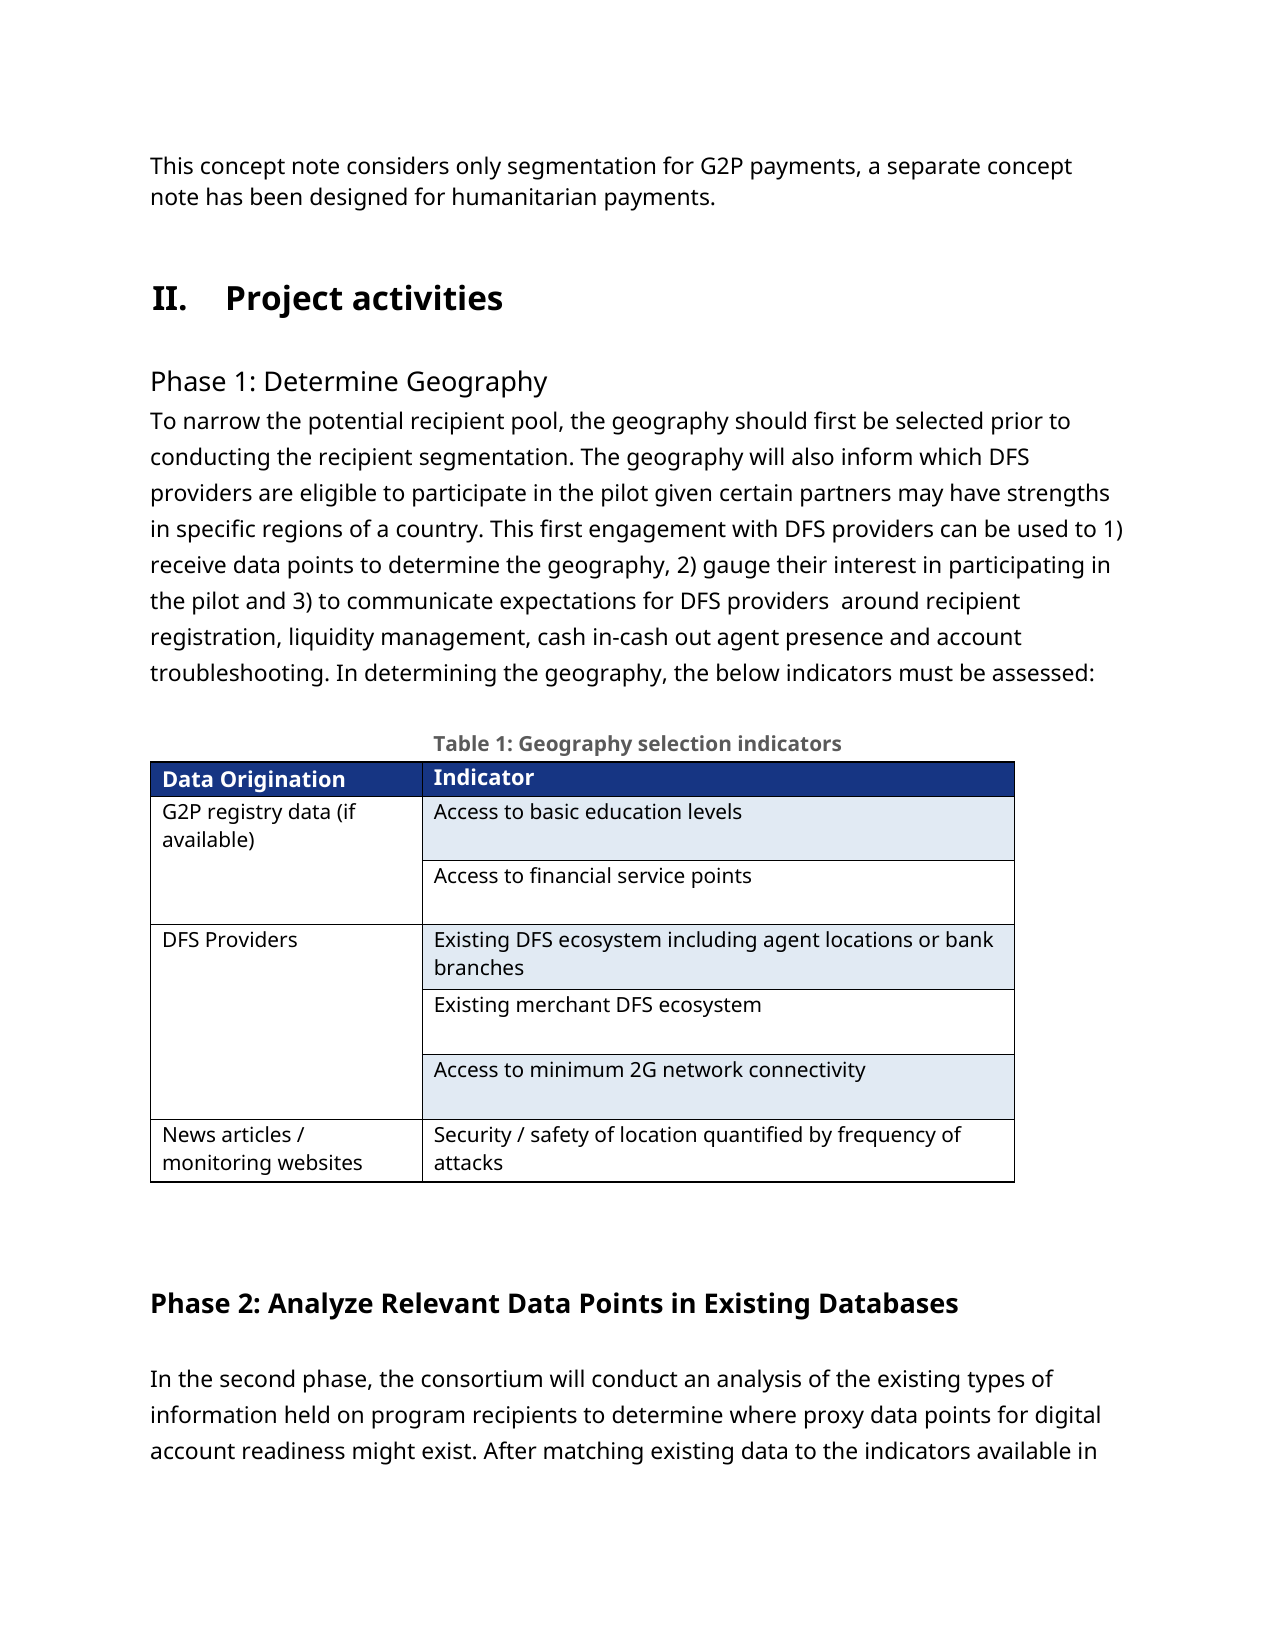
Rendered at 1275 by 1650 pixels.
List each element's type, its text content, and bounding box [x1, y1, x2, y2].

table_cell Access to financial service points [423, 861, 1014, 924]
table_header Indicator [423, 763, 1014, 796]
table_header Data Origination [151, 763, 422, 796]
text Table 1: Geography selection indicators [150, 729, 1125, 757]
text Phase 1: Determine Geography [150, 363, 1125, 400]
table_cell DFS Providers [151, 925, 422, 1119]
table_cell Access to basic education levels [423, 797, 1014, 860]
table_cell Access to minimum 2G network connectivity [423, 1055, 1014, 1119]
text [150, 1363, 1125, 1466]
text This concept note considers only segmentation for G2P payments, a separate concept note has been designed for humanitarian payments. [150, 150, 1125, 212]
table_cell G2P registry data (if available) [151, 797, 422, 924]
text To narrow the potential recipient pool, the geography should first be selected prior to conducting the recipient segmentation. The geography will also inform which DFS providers are eligible to participate in the pilot given certain partners may have strengths in specific regions of a country. This first engagement with DFS providers can be used to 1) receive data points to determine the geography, 2) gauge their interest in participating in the pilot and 3) to communicate expectations for DFS providers around recipient registration, liquidity management, cash in-cash out agent presence and account troubleshooting. In determining the geography, the below indicators must be assessed: [150, 405, 1125, 688]
table_cell Existing DFS ecosystem including agent locations or bank branches [423, 925, 1014, 989]
list Project activities [187, 275, 1125, 320]
table_cell Existing merchant DFS ecosystem [423, 990, 1014, 1054]
table_cell Security / safety of location quantified by frequency of attacks [423, 1120, 1014, 1181]
text Phase 2: Analyze Relevant Data Points in Existing Databases [150, 1284, 1125, 1321]
table_cell News articles / monitoring websites [151, 1120, 422, 1181]
